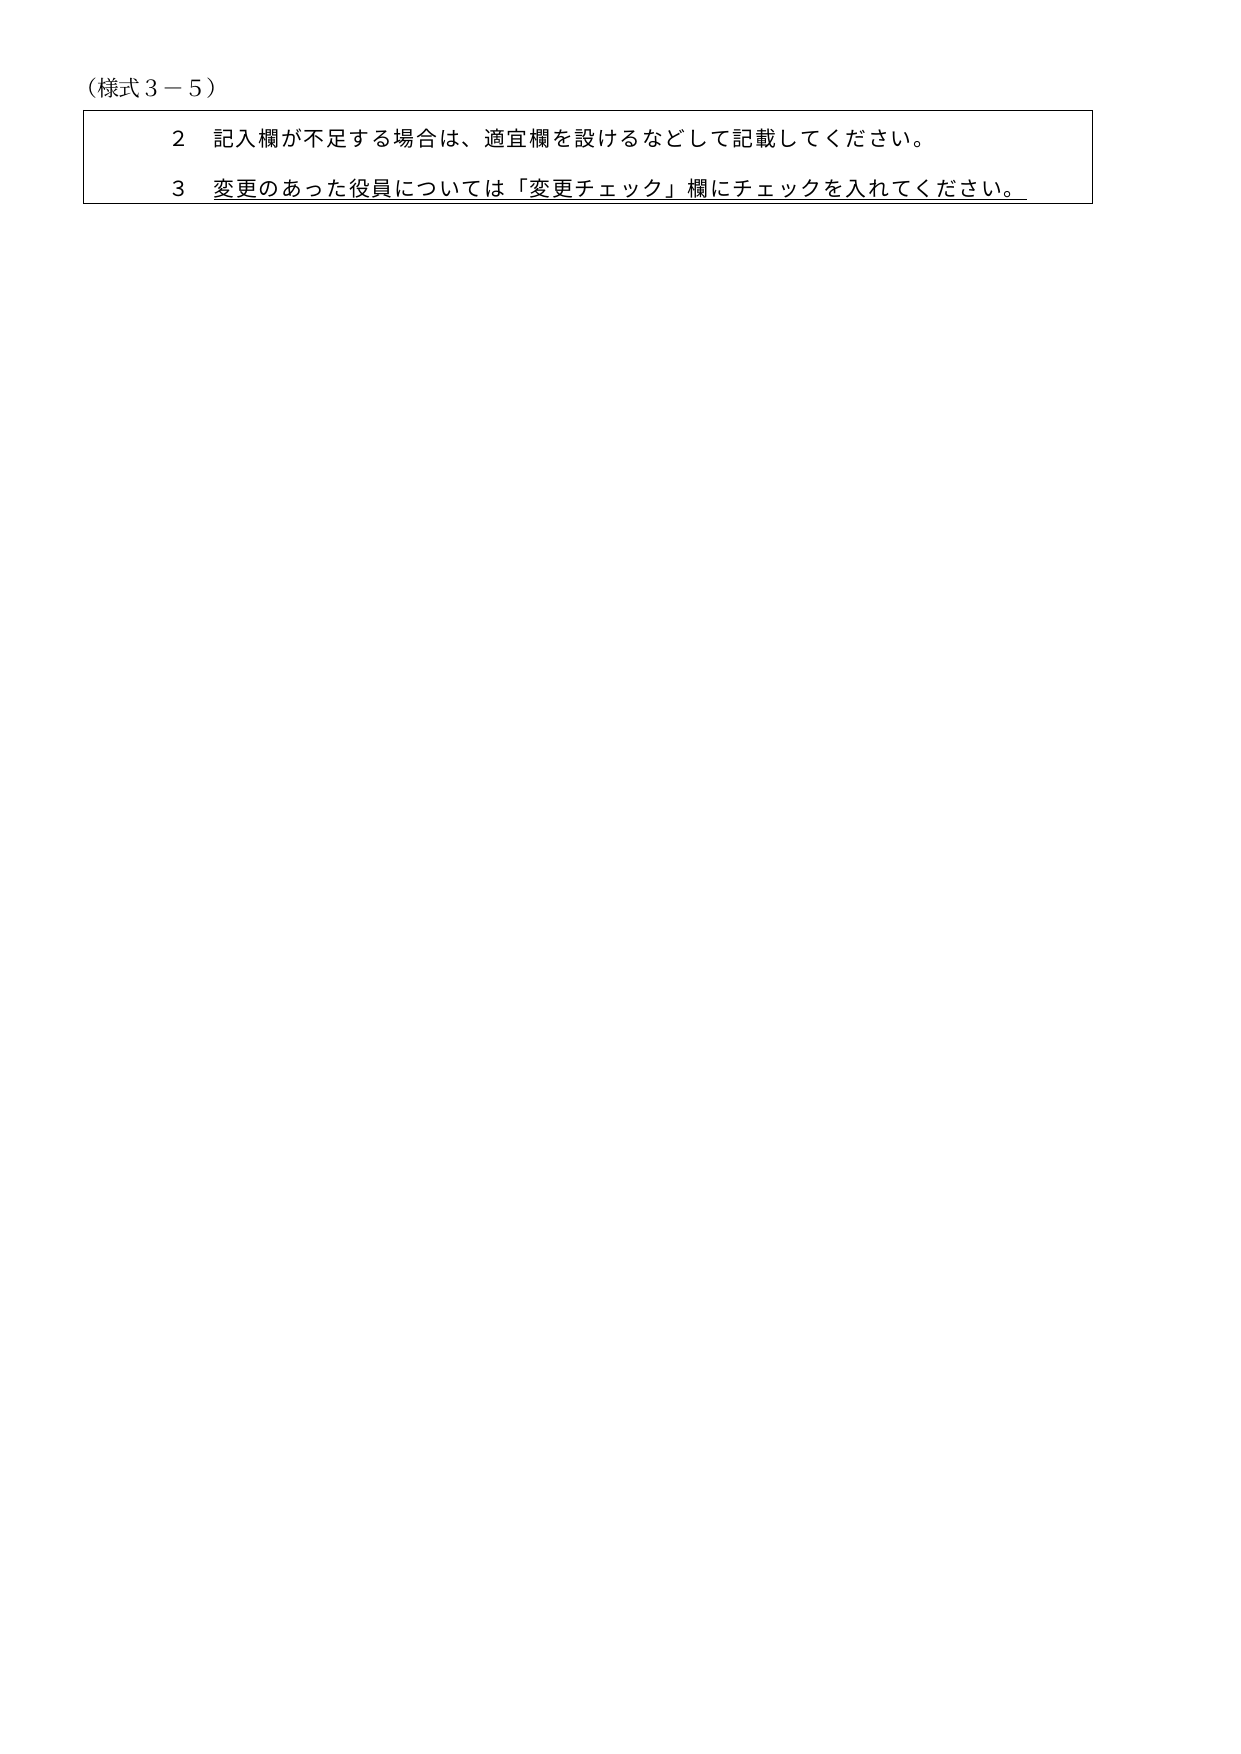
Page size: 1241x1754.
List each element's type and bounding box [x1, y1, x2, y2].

table_cell [84, 111, 1092, 203]
